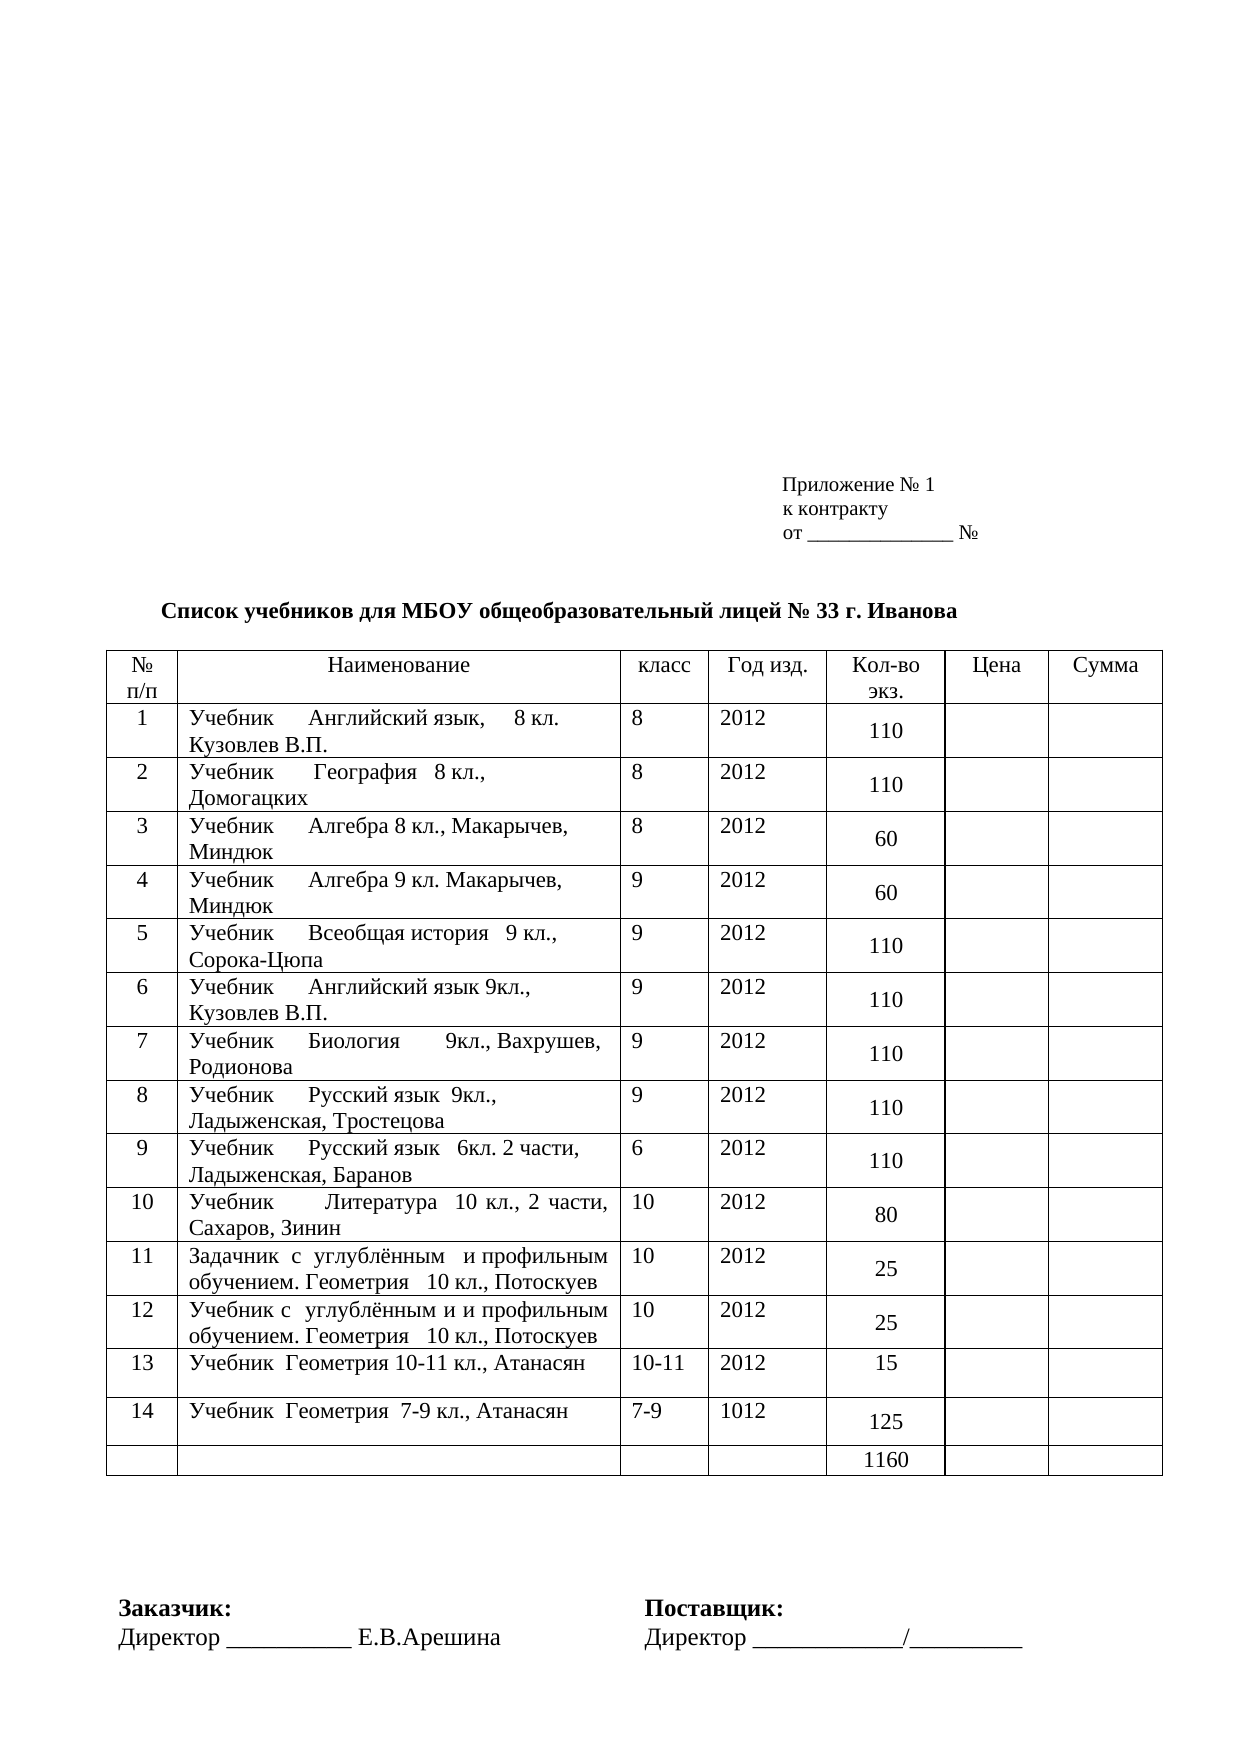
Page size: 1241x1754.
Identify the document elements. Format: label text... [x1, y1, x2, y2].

table_cell [946, 1081, 1048, 1133]
table_cell Учебник Алгебра 9 кл. Макарычев, Миндюк [178, 866, 620, 918]
table_cell [946, 812, 1048, 864]
table_cell [1049, 1242, 1162, 1294]
table_cell 3 [107, 812, 177, 864]
table_cell [1049, 758, 1162, 811]
table_cell 6 [107, 973, 177, 1026]
table_cell 110 [827, 973, 944, 1026]
table_cell Учебник Всеобщая история 9 кл., Сорока-Цюпа [178, 919, 620, 972]
table_cell [1049, 1296, 1162, 1348]
table_cell 2012 [709, 973, 826, 1026]
table_cell [1049, 973, 1162, 1026]
table_cell Учебник Геометрия 10-11 кл., Атанасян [178, 1349, 620, 1397]
table_cell 7-9 [621, 1398, 708, 1445]
table_cell Учебник Русский язык 9кл., Ладыженская, Тростецова [178, 1081, 620, 1133]
table_cell 8 [107, 1081, 177, 1133]
table_cell Учебник Геометрия 7-9 кл., Атанасян [178, 1398, 620, 1445]
table_cell 9 [621, 973, 708, 1026]
text Директор __________ Е.В.Арешина Директор ____________/_________ [118, 1622, 1152, 1651]
table_cell [946, 1242, 1048, 1294]
table_cell 2012 [709, 1296, 826, 1348]
table_cell 8 [621, 758, 708, 811]
table_cell [1049, 919, 1162, 972]
text Список учебников для МБОУ общеобразовательный лицей № 33 г. Иванова [118, 597, 1152, 623]
table_cell [1049, 704, 1162, 757]
table_cell 2012 [709, 1027, 826, 1079]
table_cell Учебник Литература 10 кл., 2 части, Сахаров, Зинин [178, 1188, 620, 1241]
table_cell 13 [107, 1349, 177, 1397]
table_cell 110 [827, 1134, 944, 1187]
table_cell 60 [827, 812, 944, 864]
table_header Год изд. [709, 651, 826, 703]
table_cell [1049, 1349, 1162, 1397]
table_cell Учебник Английский язык 9кл., Кузовлев В.П. [178, 973, 620, 1026]
table_cell [1049, 812, 1162, 864]
table_cell 80 [827, 1188, 944, 1241]
table_cell 125 [827, 1398, 944, 1445]
table_cell 2012 [709, 758, 826, 811]
table_cell 10 [621, 1188, 708, 1241]
table_cell 9 [621, 919, 708, 972]
table_cell 25 [827, 1242, 944, 1294]
table_cell [946, 1296, 1048, 1348]
table_cell 2012 [709, 704, 826, 757]
table_cell 2012 [709, 1081, 826, 1133]
table_cell 2012 [709, 1242, 826, 1294]
table_header Цена [946, 651, 1048, 703]
table_cell 110 [827, 1081, 944, 1133]
table_cell 10-11 [621, 1349, 708, 1397]
table_header класс [621, 651, 708, 703]
table_cell [1049, 1134, 1162, 1187]
table_cell [1049, 1027, 1162, 1079]
table_cell Учебник Английский язык, 8 кл. Кузовлев В.П. [178, 704, 620, 757]
text к контракту [783, 496, 1152, 520]
text Приложение № 1 [708, 472, 1152, 496]
table_cell [946, 919, 1048, 972]
table_cell 10 [621, 1296, 708, 1348]
table_cell [946, 1027, 1048, 1079]
table_cell 8 [621, 704, 708, 757]
table_cell 9 [621, 866, 708, 918]
table_cell 2012 [709, 866, 826, 918]
table_header Наименование [178, 651, 620, 703]
table_cell 60 [827, 866, 944, 918]
table_cell Учебник Алгебра 8 кл., Макарычев, Миндюк [178, 812, 620, 864]
table_cell 10 [107, 1188, 177, 1241]
table_cell 110 [827, 919, 944, 972]
table_cell [1049, 1398, 1162, 1445]
table_cell 1012 [709, 1398, 826, 1445]
table_cell 2 [107, 758, 177, 811]
table_cell 2012 [709, 919, 826, 972]
table_cell [1049, 1188, 1162, 1241]
table_cell 11 [107, 1242, 177, 1294]
table_cell 14 [107, 1398, 177, 1445]
table_cell 110 [827, 758, 944, 811]
text от ______________ № [783, 520, 1152, 544]
table_cell 6 [621, 1134, 708, 1187]
table_cell 2012 [709, 1188, 826, 1241]
table_cell 110 [827, 704, 944, 757]
table_cell Учебник Русский язык 6кл. 2 части, Ладыженская, Баранов [178, 1134, 620, 1187]
table_cell 4 [107, 866, 177, 918]
table_cell 1160 [827, 1446, 944, 1474]
text Заказчик: Поставщик: [118, 1593, 1152, 1622]
table_cell [946, 1446, 1048, 1474]
table_cell 5 [107, 919, 177, 972]
table_cell Учебник Биология 9кл., Вахрушев, Родионова [178, 1027, 620, 1079]
table_header Сумма [1049, 651, 1162, 703]
table_cell [946, 1398, 1048, 1445]
table_cell [946, 1188, 1048, 1241]
table_cell [621, 1446, 708, 1474]
table_cell 25 [827, 1296, 944, 1348]
table_cell 8 [621, 812, 708, 864]
table_cell 2012 [709, 1134, 826, 1187]
table_cell [1049, 1081, 1162, 1133]
table_cell 110 [827, 1027, 944, 1079]
table_cell [1049, 1446, 1162, 1474]
table_cell 9 [621, 1027, 708, 1079]
table_cell [946, 866, 1048, 918]
table_cell [946, 1349, 1048, 1397]
table_cell [946, 1134, 1048, 1187]
table_cell Учебник География 8 кл., Домогацких [178, 758, 620, 811]
table_cell 1 [107, 704, 177, 757]
table_cell 10 [621, 1242, 708, 1294]
table_cell Задачник с углублённым и профильным обучением. Геометрия 10 кл., Потоскуев [178, 1242, 620, 1294]
table_cell [946, 704, 1048, 757]
table_cell [178, 1446, 620, 1474]
table_cell 2012 [709, 1349, 826, 1397]
table_cell 9 [107, 1134, 177, 1187]
table_cell [107, 1446, 177, 1474]
table_cell [1049, 866, 1162, 918]
table_header № п/п [107, 651, 177, 703]
table_cell [946, 973, 1048, 1026]
table_cell [946, 758, 1048, 811]
table_cell 12 [107, 1296, 177, 1348]
table_cell [709, 1446, 826, 1474]
table_cell 9 [621, 1081, 708, 1133]
table_cell 15 [827, 1349, 944, 1397]
table_cell Учебник с углублённым и и профильным обучением. Геометрия 10 кл., Потоскуев [178, 1296, 620, 1348]
table_cell 2012 [709, 812, 826, 864]
table_header Кол-во экз. [827, 651, 944, 703]
table_cell 7 [107, 1027, 177, 1079]
